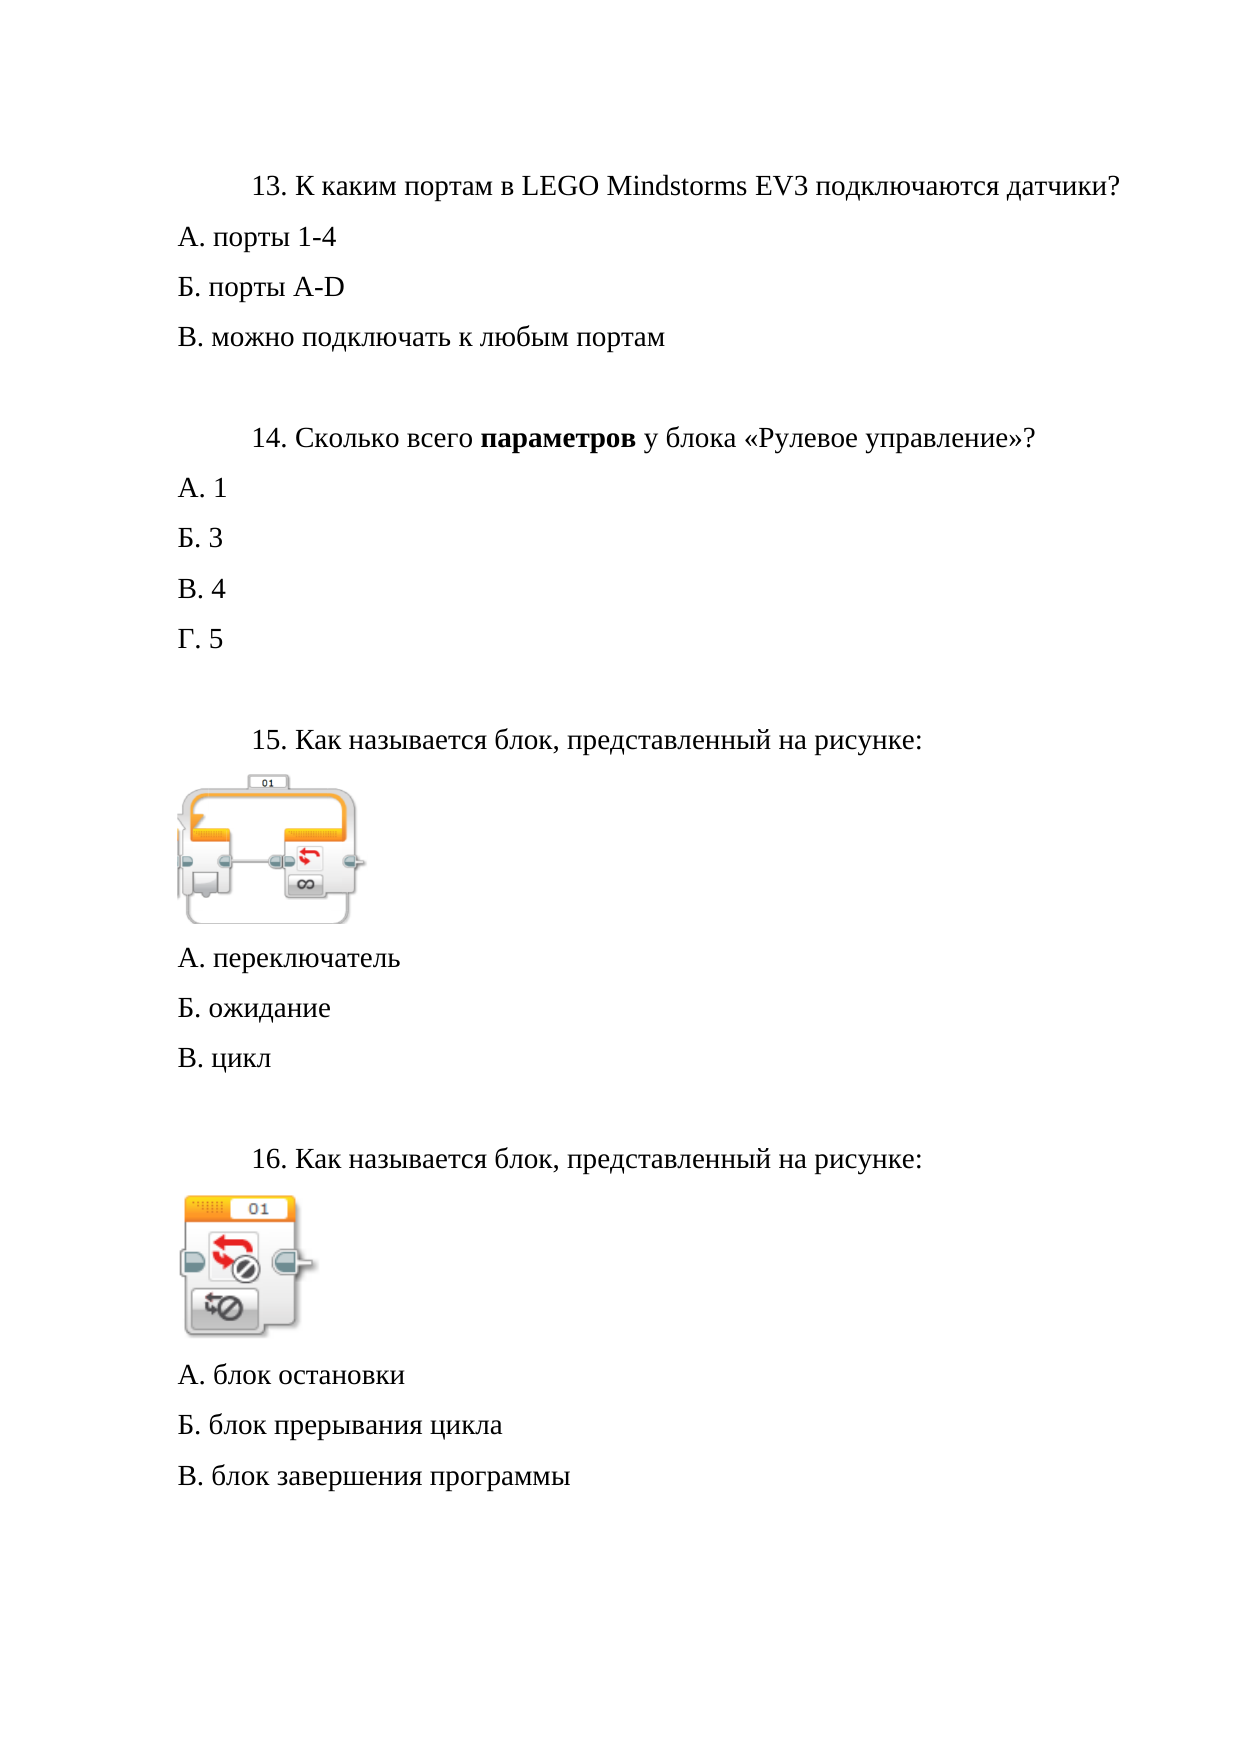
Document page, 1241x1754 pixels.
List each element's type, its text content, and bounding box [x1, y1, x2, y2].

text В. 4 [177, 571, 1152, 604]
text 13. К каким портам в LEGO Mindstorms EV3 подключаются датчики? [177, 168, 1152, 202]
picture [177, 772, 371, 924]
list В. можно подключать к любым портам [177, 319, 1152, 353]
text 14. Сколько всего параметров у блока «Рулевое управление»? [177, 420, 1152, 453]
text 15. Как называется блок, представленный на рисунке: [177, 722, 1152, 755]
text Б. ожидание [177, 990, 1152, 1024]
picture [177, 1191, 321, 1343]
text А. 1 [177, 470, 1152, 504]
list А. блок остановки [177, 1357, 1152, 1391]
list Б. порты A-D [177, 269, 1152, 303]
text Б. 3 [177, 521, 1152, 554]
text Г. 5 [177, 621, 1152, 655]
text 16. Как называется блок, представленный на рисунке: [177, 1141, 1152, 1175]
text В. цикл [177, 1041, 1152, 1074]
list В. блок завершения программы [177, 1458, 1152, 1491]
list А. порты 1-4 [177, 219, 1152, 252]
text А. переключатель [177, 940, 1152, 973]
list Б. блок прерывания цикла [177, 1407, 1152, 1441]
